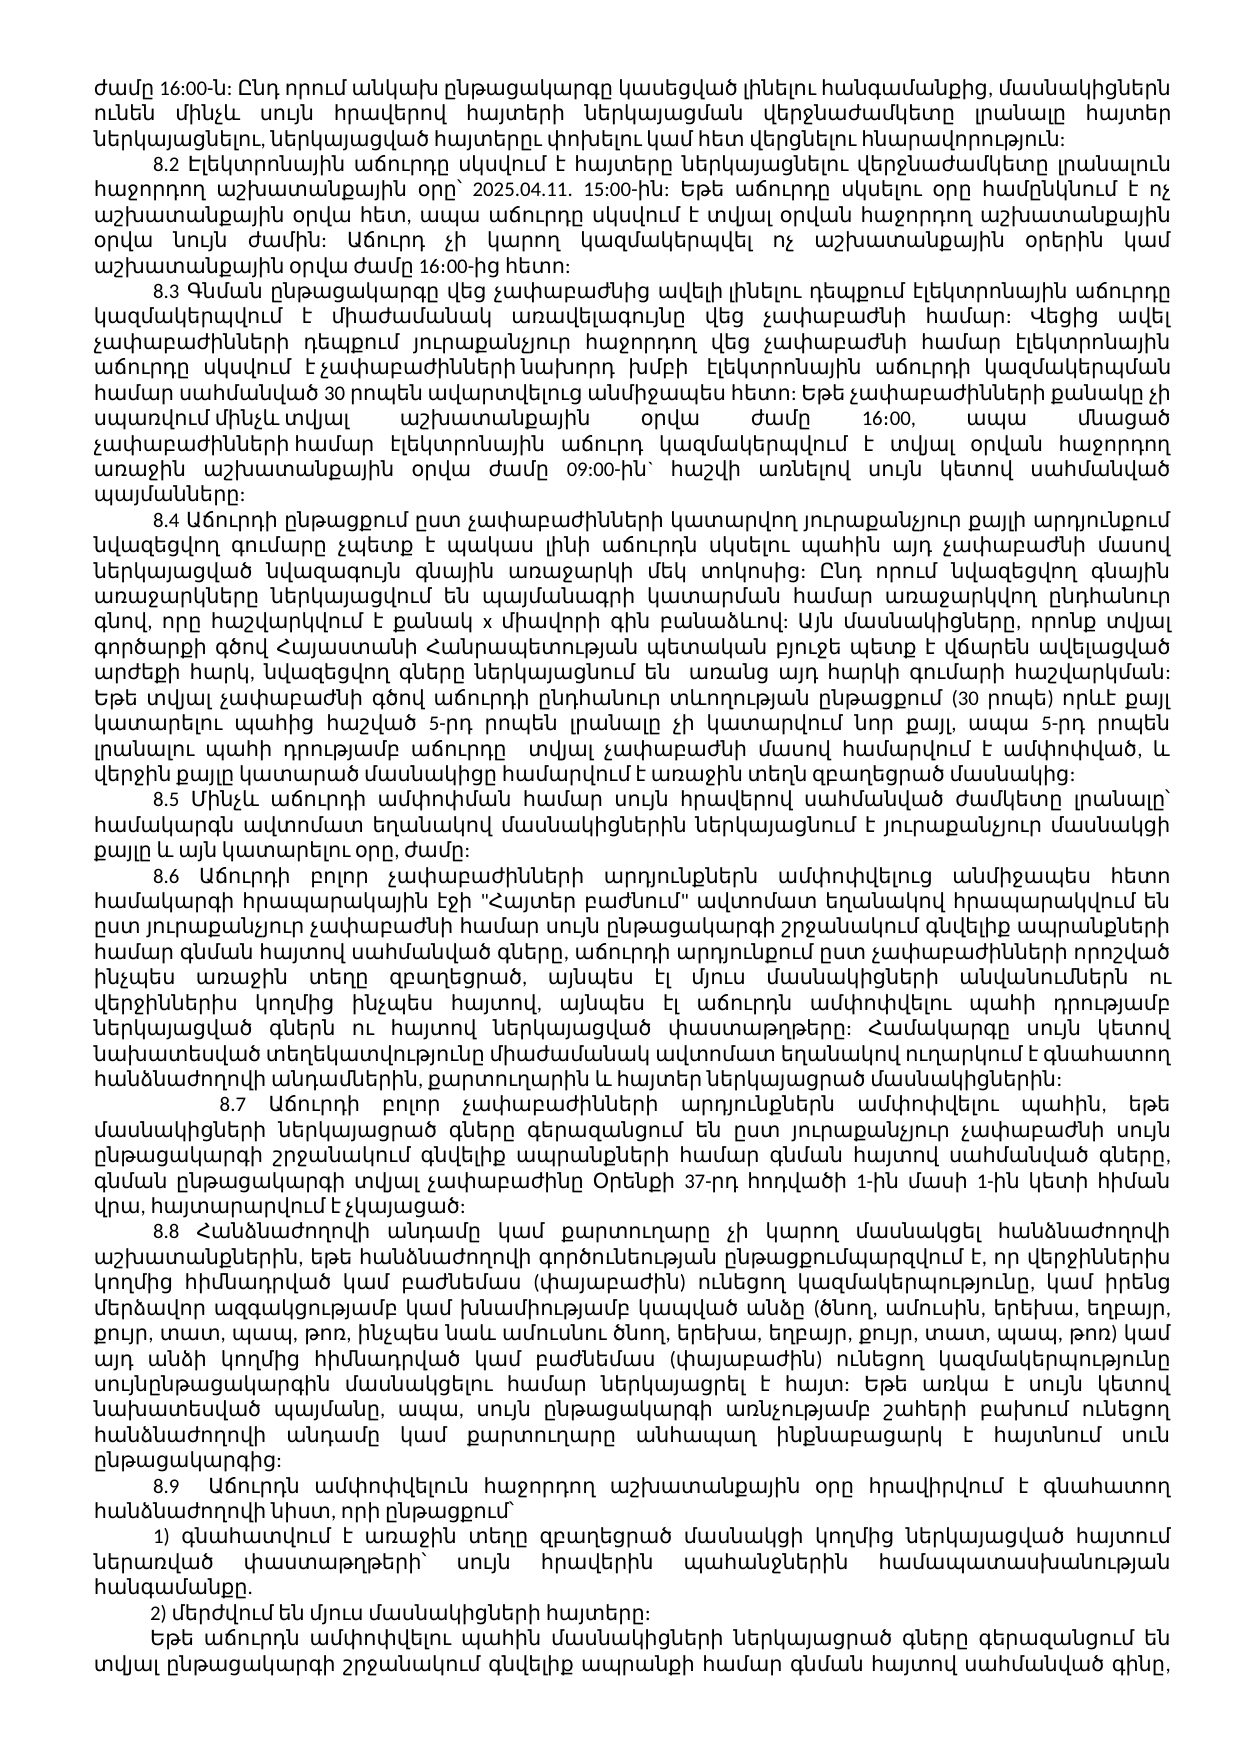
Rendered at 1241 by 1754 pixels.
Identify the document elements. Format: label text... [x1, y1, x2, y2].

text 1) գնահատվում է առաջին տեղը զբաղեցրած մասնակցի կողմից ներկայացված հայտում ներառված փաստաթղթերի՝ սույն հրավերին պահանջներին համապատասխանության հանգամանքը. [94, 1524, 1171, 1600]
text 8.6 Աճուրդի բոլոր չափաբաժինների արդյունքներն ամփոփվելուց անմիջապես հետո համակարգի հրապարակային էջի "Հայտեր բաժնում" ավտոմատ եղանակով հրապարակվում են ըստ յուրաքանչյուր չափաբաժնի համար սույն ընթացակարգի շրջանակում գնվելիք ապրանքների համար գնման հայտով սահմանված գները, աճուրդի արդյունքում ըստ չափաբաժինների որոշված ինչպես առաջին տեղը զբաղեցրած, այնպես էլ մյուս մասնակիցների անվանումներն ու վերջիններիս կողմից ինչպես հայտով, այնպես էլ աճուրդն ամփոփվելու պահի դրությամբ ներկայացված գներն ու հայտով ներկայացված փաստաթղթերը: Համակարգը սույն կետով նախատեսված տեղեկատվությունը միաժամանակ ավտոմատ եղանակով ուղարկում է գնահատող հանձնաժողովի անդամներին, քարտուղարին և հայտեր ներկայացրած մասնակիցներին: [94, 863, 1171, 1092]
text 8.9 Աճուրդն ամփոփվելուն հաջորդող աշխատանքային օրը հրավիրվում է գնահատող հանձնաժողովի նիստ, որի ընթացքում՝ [94, 1473, 1171, 1524]
text 8.8 Հանձնաժողովի անդամը կամ քարտուղարը չի կարող մասնակցել հանձնաժողովի աշխատանքներին, եթե հանձնաժողովի գործունեության ընթացքումպարզվում է, որ վերջիններիս կողմից հիմնադրված կամ բաժնեմաս (փայաբաժին) ունեցող կազմակերպությունը, կամ իրենց մերձավոր ազգակցությամբ կամ խնամիությամբ կապված անձը (ծնող, ամուսին, երեխա, եղբայր, քույր, տատ, պապ, թոռ, ինչպես նաև ամուսնու ծնող, երեխա, եղբայր, քույր, տատ, պապ, թոռ) կամ այդ անձի կողմից հիմնադրված կամ բաժնեմաս (փայաբաժին) ունեցող կազմակերպությունը սույնընթացակարգին մասնակցելու համար ներկայացրել է հայտ: Եթե առկա է սույն կետով նախատեսված պայմանը, ապա, սույն ընթացակարգի առնչությամբ շահերի բախում ունեցող հանձնաժողովի անդամը կամ քարտուղարը անհապաղ ինքնաբացարկ է հայտնում սուն ընթացակարգից: [94, 1219, 1171, 1473]
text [94, 1625, 1171, 1676]
text 8.3 Գնման ընթացակարգը վեց չափաբաժնից ավելի լինելու դեպքում էլեկտրոնային աճուրդը կազմակերպվում է միաժամանակ առավելագույնը վեց չափաբաժնի համար: Վեցից ավել չափաբաժինների դեպքում յուրաքանչյուր հաջորդող վեց չափաբաժնի համար էլեկտրոնային աճուրդը սկսվում է չափաբաժինների նախորդ խմբի էլեկտրոնային աճուրդի կազմակերպման համար սահմանված 30 րոպեն ավարտվելուց անմիջապես հետո: Եթե չափաբաժինների քանակը չի սպառվում մինչև տվյալ աշխատանքային օրվա ժամը 16։00, ապա մնացած չափաբաժինների համար էլեկտրոնային աճուրդ կազմակերպվում է տվյալ օրվան հաջորդող առաջին աշխատանքային օրվա ժամը 09:00-ին` հաշվի առնելով սույն կետով սահմանված պայմանները: [94, 278, 1171, 507]
text 2) մերժվում են մյուս մասնակիցների հայտերը: [94, 1600, 1171, 1625]
text 8.2 Էլեկտրոնային աճուրդը սկսվում է հայտերը ներկայացնելու վերջնաժամկետը լրանալուն հաջորդող աշխատանքային օրը՝ 2025.04.11. 15:00 -ին: Եթե աճուրդը սկսելու օրը համընկնում է ոչ աշխատանքային օրվա հետ, ապա աճուրդը սկսվում է տվյալ օրվան հաջորդող աշխատանքային օրվա նույն ժամին: Աճուրդ չի կարող կազմակերպվել ոչ աշխատանքային օրերին կամ աշխատանքային օրվա ժամը 16։00-ից հետո: [94, 151, 1171, 278]
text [94, 75, 1171, 151]
text 8.4 Աճուրդի ընթացքում ըստ չափաբաժինների կատարվող յուրաքանչյուր քայլի արդյունքում նվազեցվող գումարը չպետք է պակաս լինի աճուրդն սկսելու պահին այդ չափաբաժնի մասով ներկայացված նվազագույն գնային առաջարկի մեկ տոկոսից: Ընդ որում նվազեցվող գնային առաջարկները ներկայացվում են պայմանագրի կատարման համար առաջարկվող ընդհանուր գնով, որը հաշվարկվում է քանակ x միավորի գին բանաձևով: Այն մասնակիցները, որոնք տվյալ գործարքի գծով Հայաստանի Հանրապետության պետական բյուջե պետք է վճարեն ավելացված արժեքի հարկ, նվազեցվող գները ներկայացնում են առանց այդ հարկի գումարի հաշվարկման: Եթե տվյալ չափաբաժնի գծով աճուրդի ընդհանուր տևողության ընթացքում (30 րոպե) որևէ քայլ կատարելու պահից հաշված 5-րդ րոպեն լրանալը չի կատարվում նոր քայլ, ապա 5-րդ րոպեն լրանալու պահի դրությամբ աճուրդը տվյալ չափաբաժնի մասով համարվում է ամփոփված, և վերջին քայլը կատարած մասնակիցը համարվում է առաջին տեղն զբաղեցրած մասնակից: [94, 507, 1171, 787]
text 8.7 Աճուրդի բոլոր չափաբաժինների արդյունքներն ամփոփվելու պահին, եթե մասնակիցների ներկայացրած գները գերազանցում են ըստ յուրաքանչյուր չափաբաժնի սույն ընթացակարգի շրջանակում գնվելիք ապրանքների համար գնման հայտով սահմանված գները, գնման ընթացակարգի տվյալ չափաբաժինը Օրենքի 37-րդ հոդվածի 1-ին մասի 1-ին կետի հիման վրա, հայտարարվում է չկայացած: [94, 1092, 1171, 1219]
text 8.5 Մինչև աճուրդի ամփոփման համար սույն հրավերով սահմանված ժամկետը լրանալը՝ համակարգն ավտոմատ եղանակով մասնակիցներին ներկայացնում է յուրաքանչյուր մասնակցի քայլը և այն կատարելու օրը, ժամը: [94, 787, 1171, 863]
